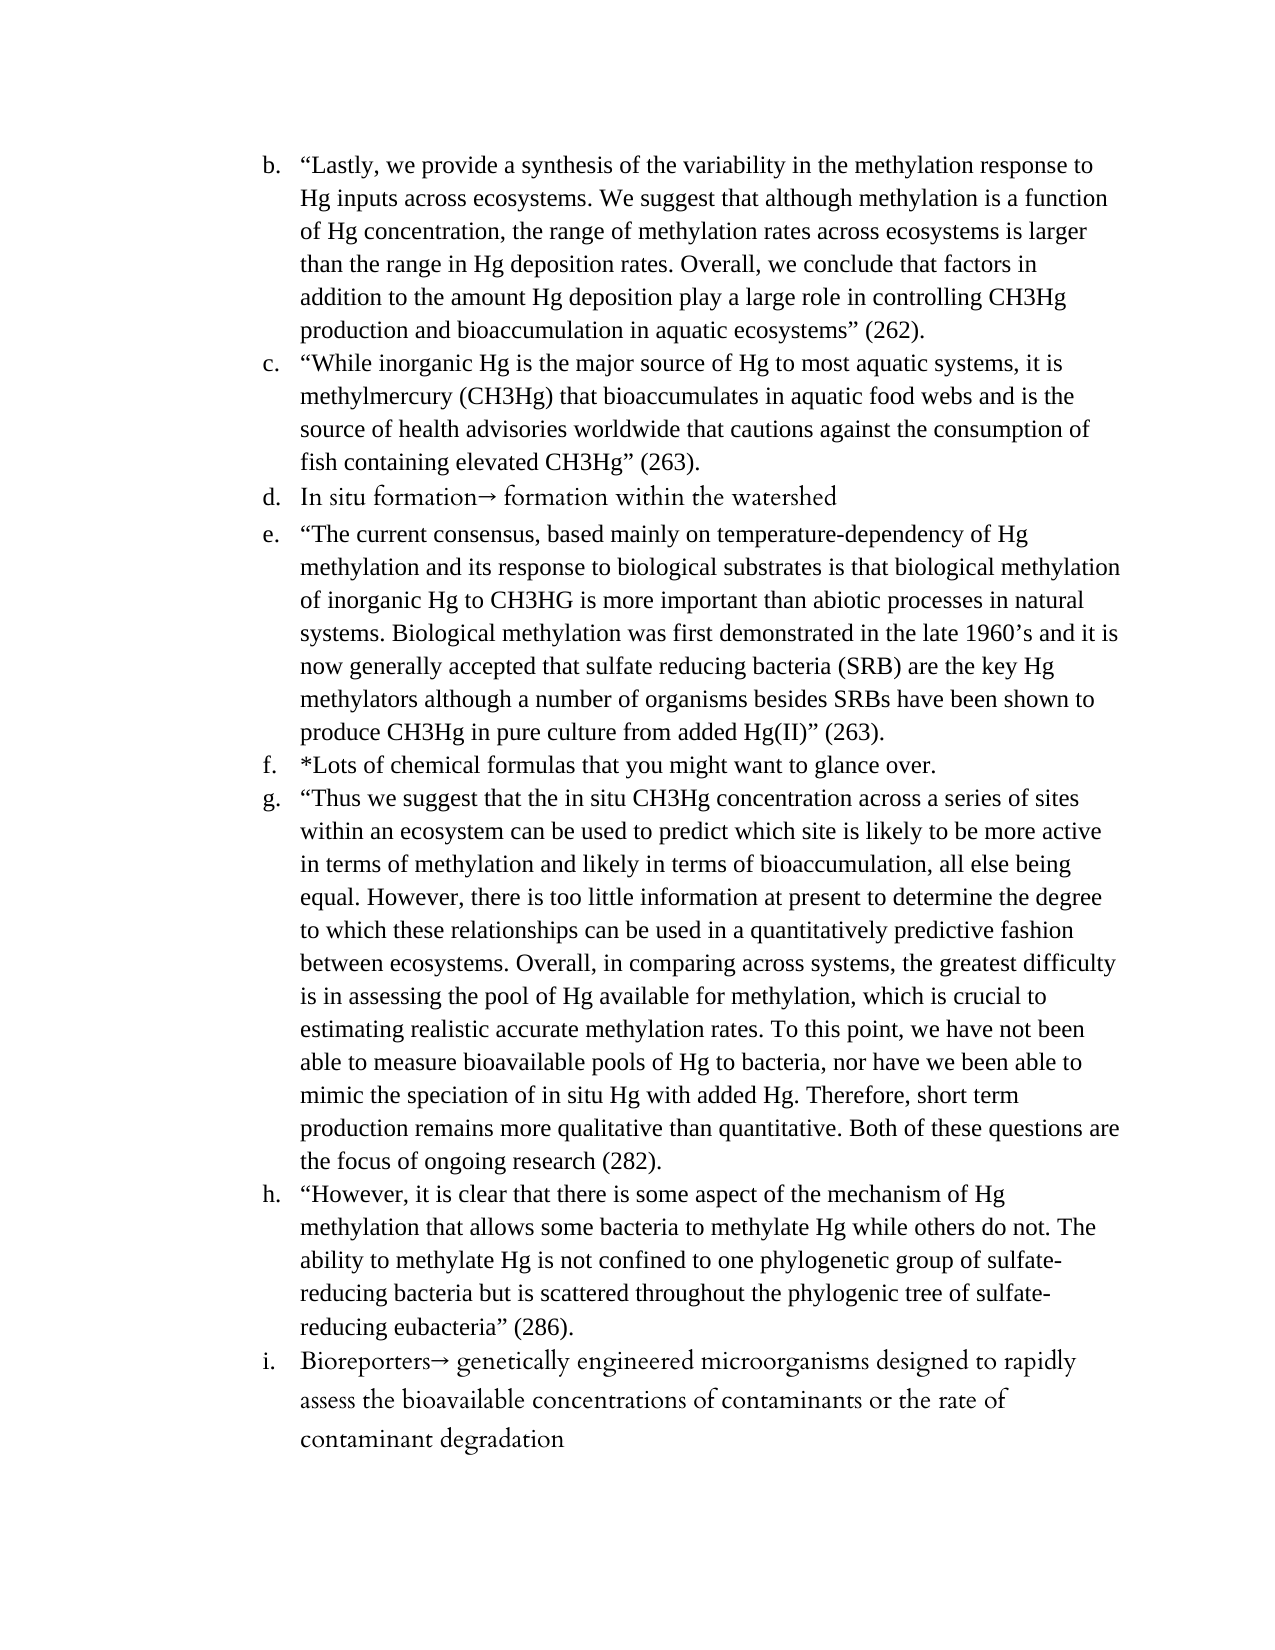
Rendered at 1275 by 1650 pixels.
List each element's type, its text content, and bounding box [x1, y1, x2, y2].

list “However, it is clear that there is some aspect of the mechanism of Hg methylation that allows some bacteria to methylate Hg while others do not. The ability to methylate Hg is not confined to one phylogenetic group of sulfate-reducing bacteria but is scattered throughout the phylogenic tree of sulfate-reducing eubacteria” (286). [262, 1179, 1125, 1340]
list *Lots of chemical formulas that you might want to glance over. [262, 750, 1125, 779]
list Bioreporters→ genetically engineered microorganisms designed to rapidly assess the bioavailable concentrations of contaminants or the rate of contaminant degradation [262, 1344, 1125, 1456]
list In situ formation→ formation within the watershed [262, 480, 1125, 514]
list “The current consensus, based mainly on temperature-dependency of Hg methylation and its response to biological substrates is that biological methylation of inorganic Hg to CH3HG is more important than abiotic processes in natural systems. Biological methylation was first demonstrated in the late 1960’s and it is now generally accepted that sulfate reducing bacteria (SRB) are the key Hg methylators although a number of organisms besides SRBs have been shown to produce CH3Hg in pure culture from added Hg(II)” (263). [262, 519, 1125, 746]
list “While inorganic Hg is the major source of Hg to most aquatic systems, it is methylmercury (CH3Hg) that bioaccumulates in aquatic food webs and is the source of health advisories worldwide that cautions against the consumption of fish containing elevated CH3Hg” (263). [262, 348, 1125, 476]
list “Lastly, we provide a synthesis of the variability in the methylation response to Hg inputs across ecosystems. We suggest that although methylation is a function of Hg concentration, the range of methylation rates across ecosystems is larger than the range in Hg deposition rates. Overall, we conclude that factors in addition to the amount Hg deposition play a large role in controlling CH3Hg production and bioaccumulation in aquatic ecosystems” (262). [262, 150, 1125, 344]
list “Thus we suggest that the in situ CH3Hg concentration across a series of sites within an ecosystem can be used to predict which site is likely to be more active in terms of methylation and likely in terms of bioaccumulation, all else being equal. However, there is too little information at present to determine the degree to which these relationships can be used in a quantitatively predictive fashion between ecosystems. Overall, in comparing across systems, the greatest difficulty is in assessing the pool of Hg available for methylation, which is crucial to estimating realistic accurate methylation rates. To this point, we have not been able to measure bioavailable pools of Hg to bacteria, nor have we been able to mimic the speciation of in situ Hg with added Hg. Therefore, short term production remains more qualitative than quantitative. Both of these questions are the focus of ongoing research (282). [262, 783, 1125, 1175]
